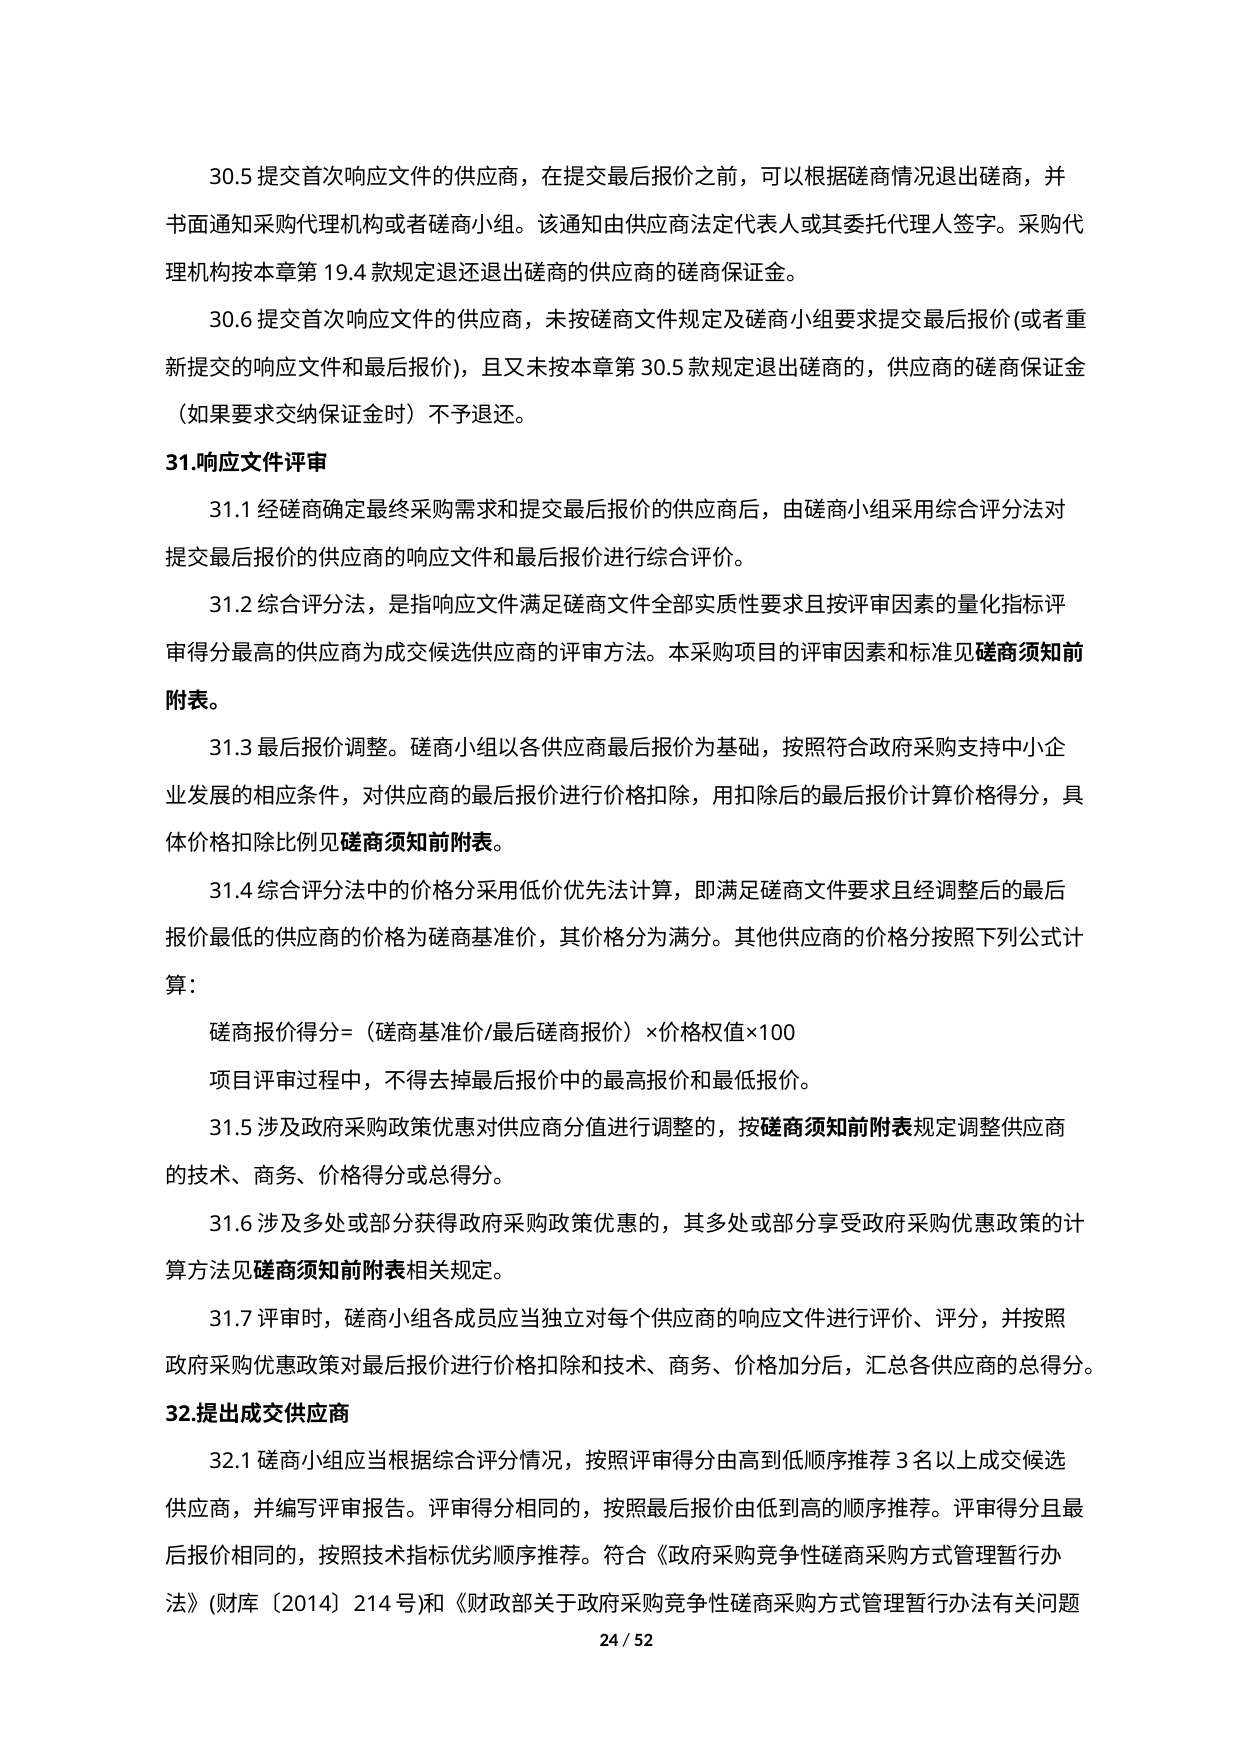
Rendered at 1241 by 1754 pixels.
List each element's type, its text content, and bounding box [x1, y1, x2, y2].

text 31.1经磋商确定最终采购需求和提交最后报价的供应商后，由磋商小组采用综合评分法对提交最后报价的供应商的响应文件和最后报价进行综合评价。 [165, 492, 1087, 572]
text 31.响应文件评审 [165, 445, 1087, 477]
text 30.5提交首次响应文件的供应商，在提交最后报价之前，可以根据磋商情况退出磋商，并书面通知采购代理机构或者磋商小组。该通知由供应商法定代表人或其委托代理人签字。采购代理机构按本章第19.4款规定退还退出磋商的供应商的磋商保证金。 [165, 159, 1087, 286]
text 项目评审过程中，不得去掉最后报价中的最高报价和最低报价。 [165, 1063, 1087, 1094]
text 磋商报价得分=（磋商基准价/最后磋商报价）×价格权值×100 [165, 1015, 1087, 1047]
text 31.4综合评分法中的价格分采用低价优先法计算，即满足磋商文件要求且经调整后的最后报价最低的供应商的价格为磋商基准价，其价格分为满分。其他供应商的价格分按照下列公式计算： [165, 873, 1087, 999]
text 31.3最后报价调整。磋商小组以各供应商最后报价为基础，按照符合政府采购支持中小企业发展的相应条件，对供应商的最后报价进行价格扣除，用扣除后的最后报价计算价格得分，具体价格扣除比例见磋商须知前附表。 [165, 730, 1087, 857]
text 31.6涉及多处或部分获得政府采购政策优惠的，其多处或部分享受政府采购优惠政策的计算方法见磋商须知前附表相关规定。 [165, 1206, 1087, 1285]
text 31.7评审时，磋商小组各成员应当独立对每个供应商的响应文件进行评价、评分，并按照政府采购优惠政策对最后报价进行价格扣除和技术、商务、价格加分后，汇总各供应商的总得分。 [165, 1301, 1087, 1380]
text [165, 1443, 1087, 1618]
text 31.5涉及政府采购政策优惠对供应商分值进行调整的，按磋商须知前附表规定调整供应商的技术、商务、价格得分或总得分。 [165, 1110, 1087, 1190]
text 32.提出成交供应商 [165, 1396, 1087, 1427]
text 30.6提交首次响应文件的供应商，未按磋商文件规定及磋商小组要求提交最后报价(或者重新提交的响应文件和最后报价)，且又未按本章第30.5款规定退出磋商的，供应商的磋商保证金（如果要求交纳保证金时）不予退还。 [165, 302, 1087, 429]
text 31.2综合评分法，是指响应文件满足磋商文件全部实质性要求且按评审因素的量化指标评审得分最高的供应商为成交候选供应商的评审方法。本采购项目的评审因素和标准见磋商须知前附表。 [165, 587, 1087, 714]
